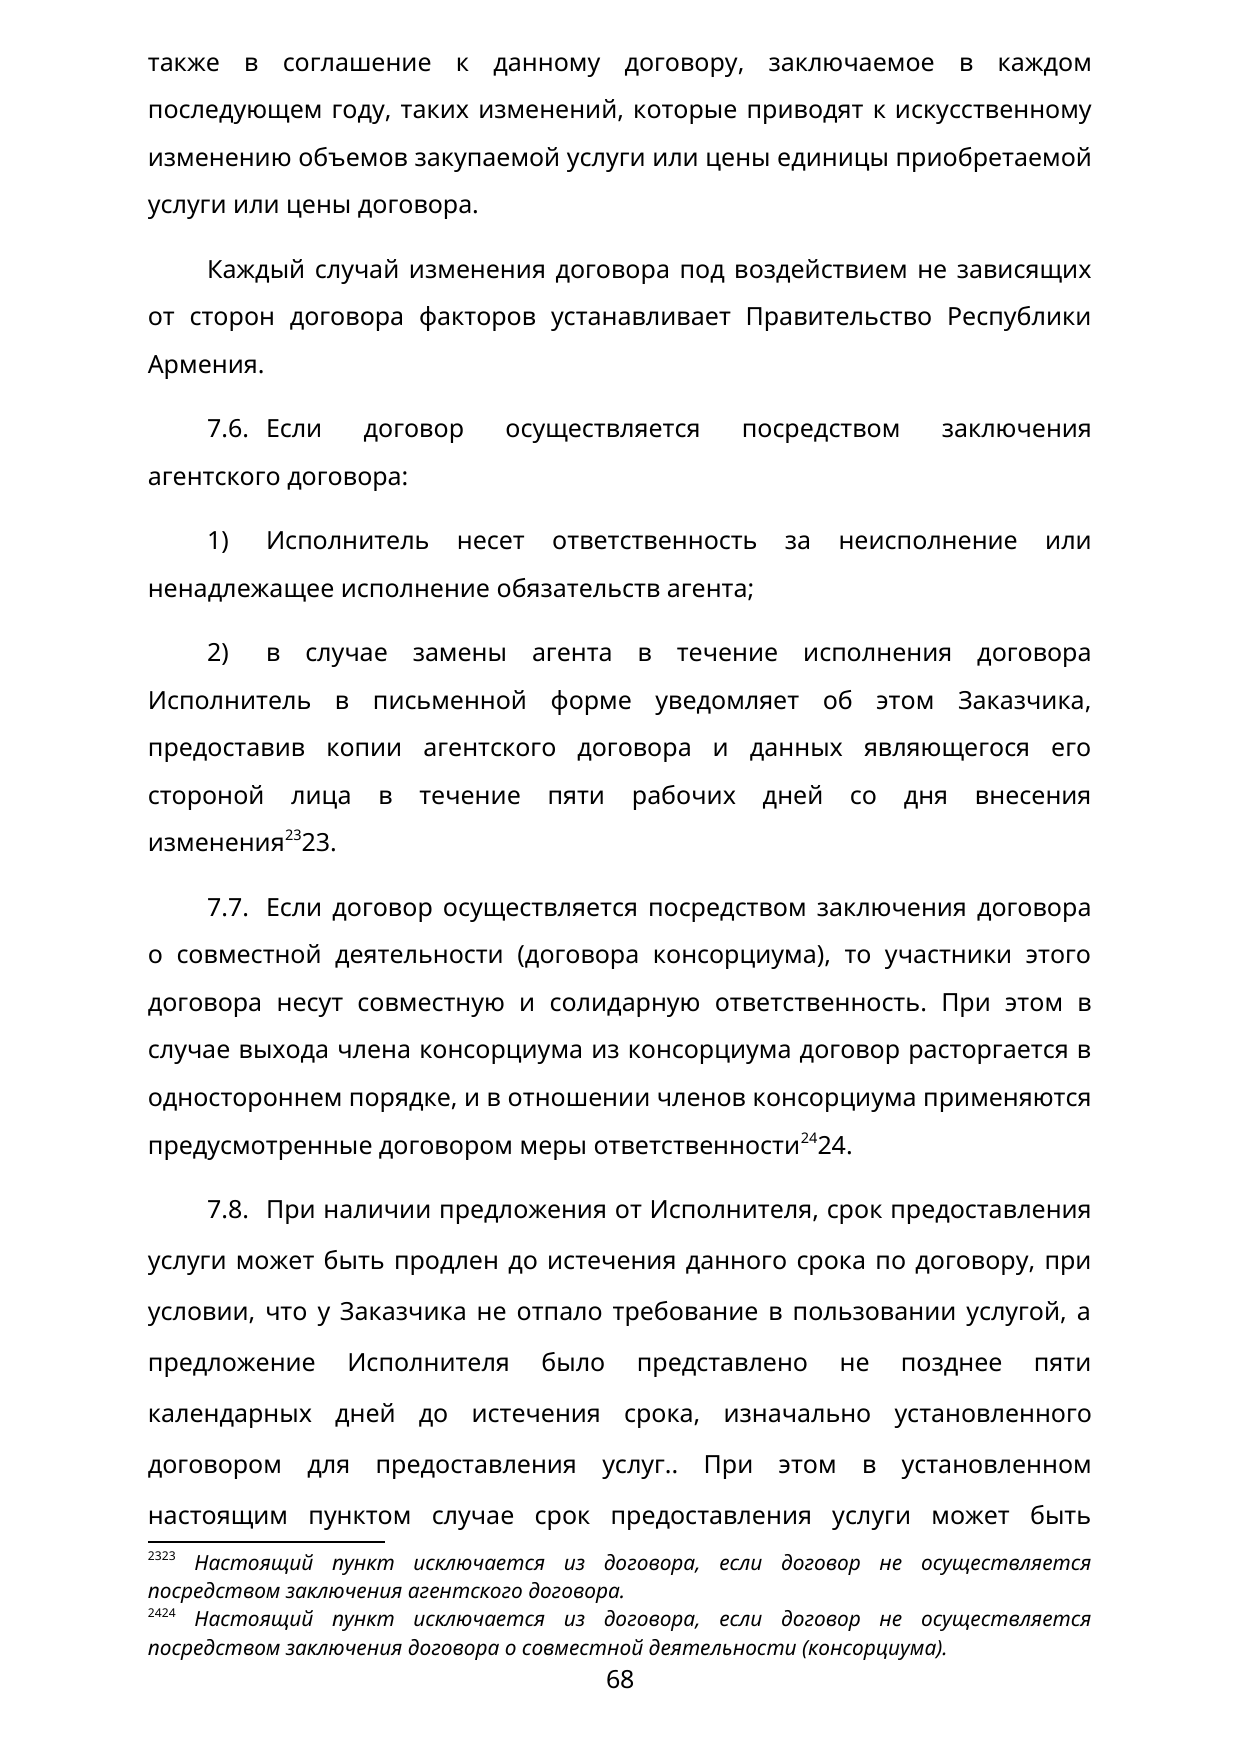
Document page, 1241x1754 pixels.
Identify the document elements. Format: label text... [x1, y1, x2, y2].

text 2) в случае замены агента в течение исполнения договора Исполнитель в письменной форме уведомляет об этом Заказчика, предоставив копии агентского договора и данных являющегося его стороной лица в течение пяти рабочих дней со дня внесения изменения23. [148, 635, 1092, 859]
text 1) Исполнитель несет ответственность за неисполнение или ненадлежащее исполнение обязательств агента; [148, 523, 1092, 604]
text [148, 1192, 1092, 1532]
text 7.7. Если договор осуществляется посредством заключения договора о совместной деятельности (договора консорциума), то участники этого договора несут совместную и солидарную ответственность. При этом в случае выхода члена консорциума из консорциума договор расторгается в одностороннем порядке, и в отношении членов консорциума применяются предусмотренные договором меры ответственности24. [148, 889, 1092, 1161]
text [148, 44, 1092, 221]
text Каждый случай изменения договора под воздействием не зависящих от сторон договора факторов устанавливает Правительство Республики Армения. [148, 251, 1092, 381]
text 7.6. Если договор осуществляется посредством заключения агентского договора: [148, 411, 1092, 493]
